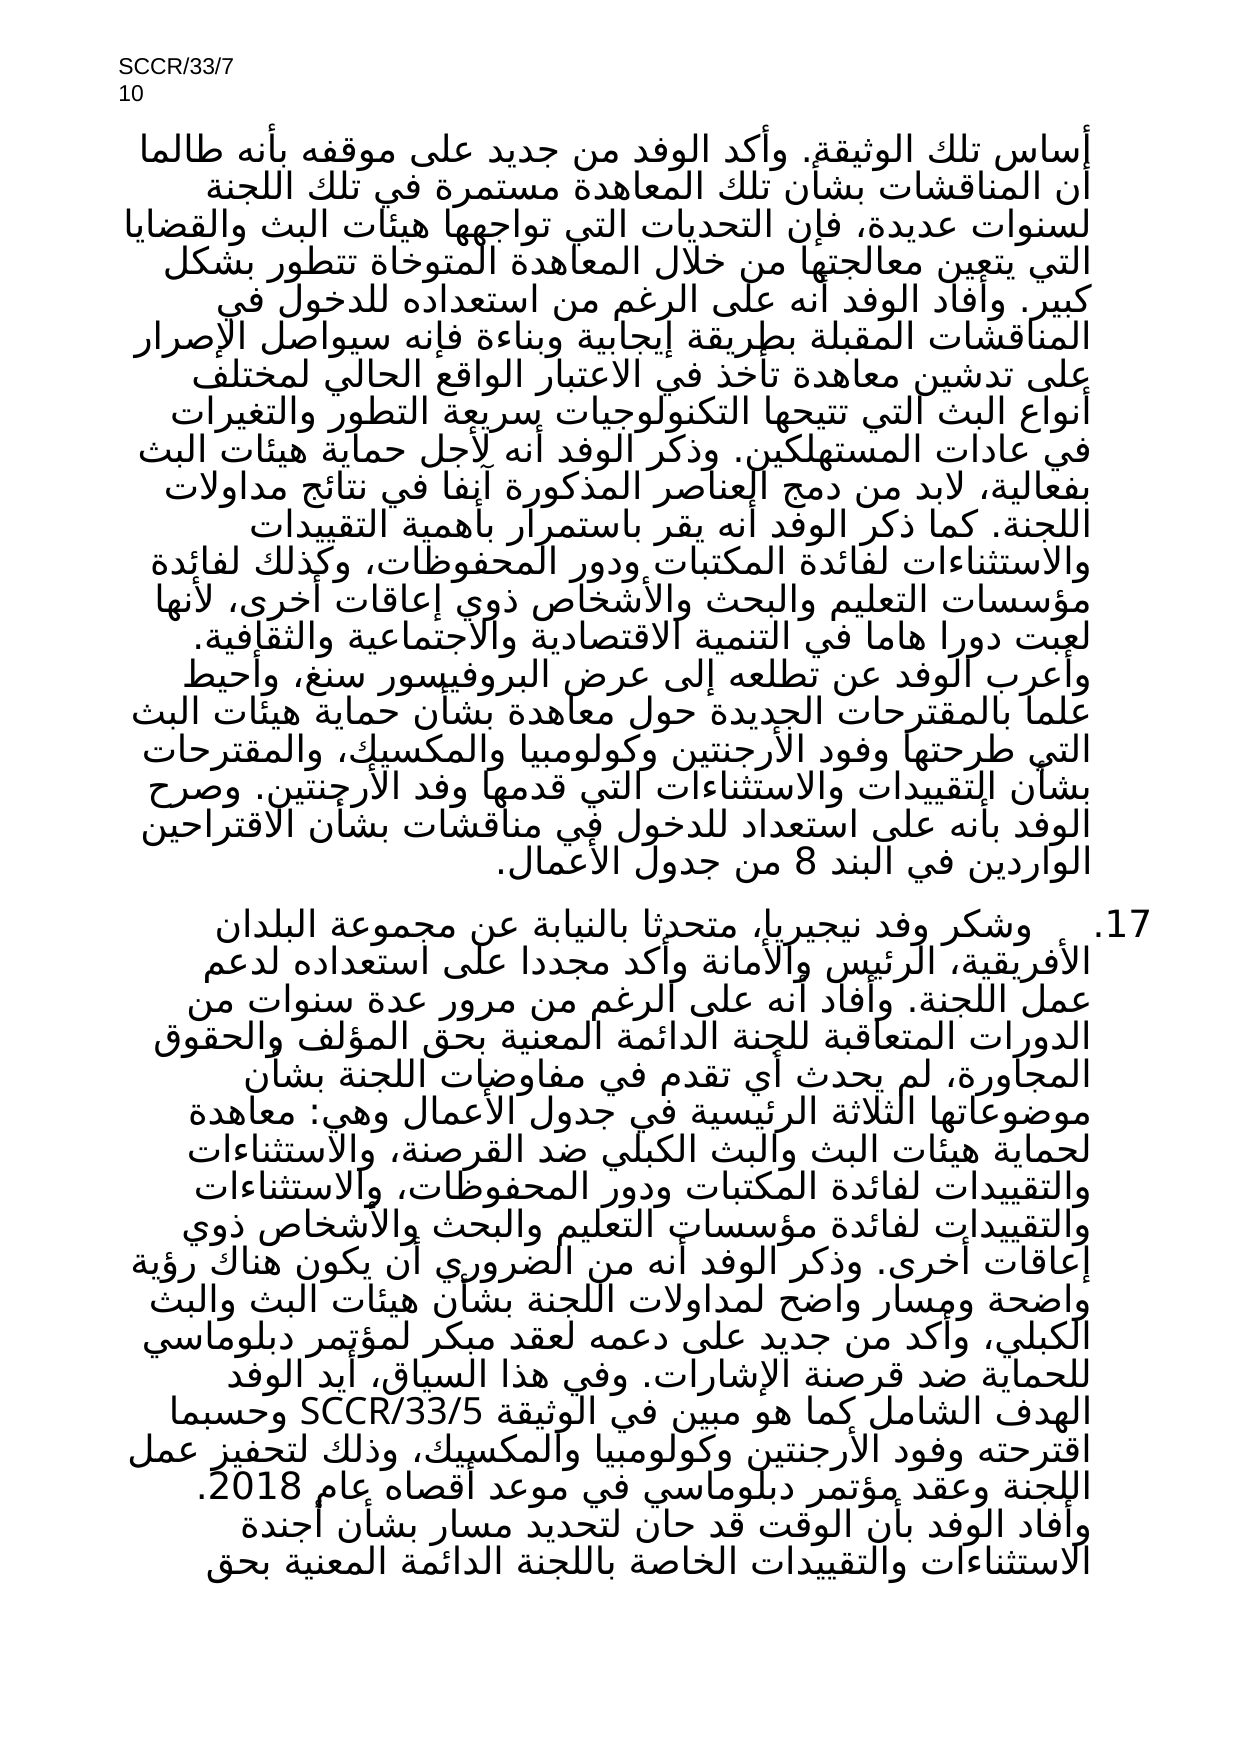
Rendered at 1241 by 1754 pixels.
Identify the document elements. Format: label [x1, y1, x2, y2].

text [118, 907, 1092, 1582]
text [118, 132, 1092, 882]
